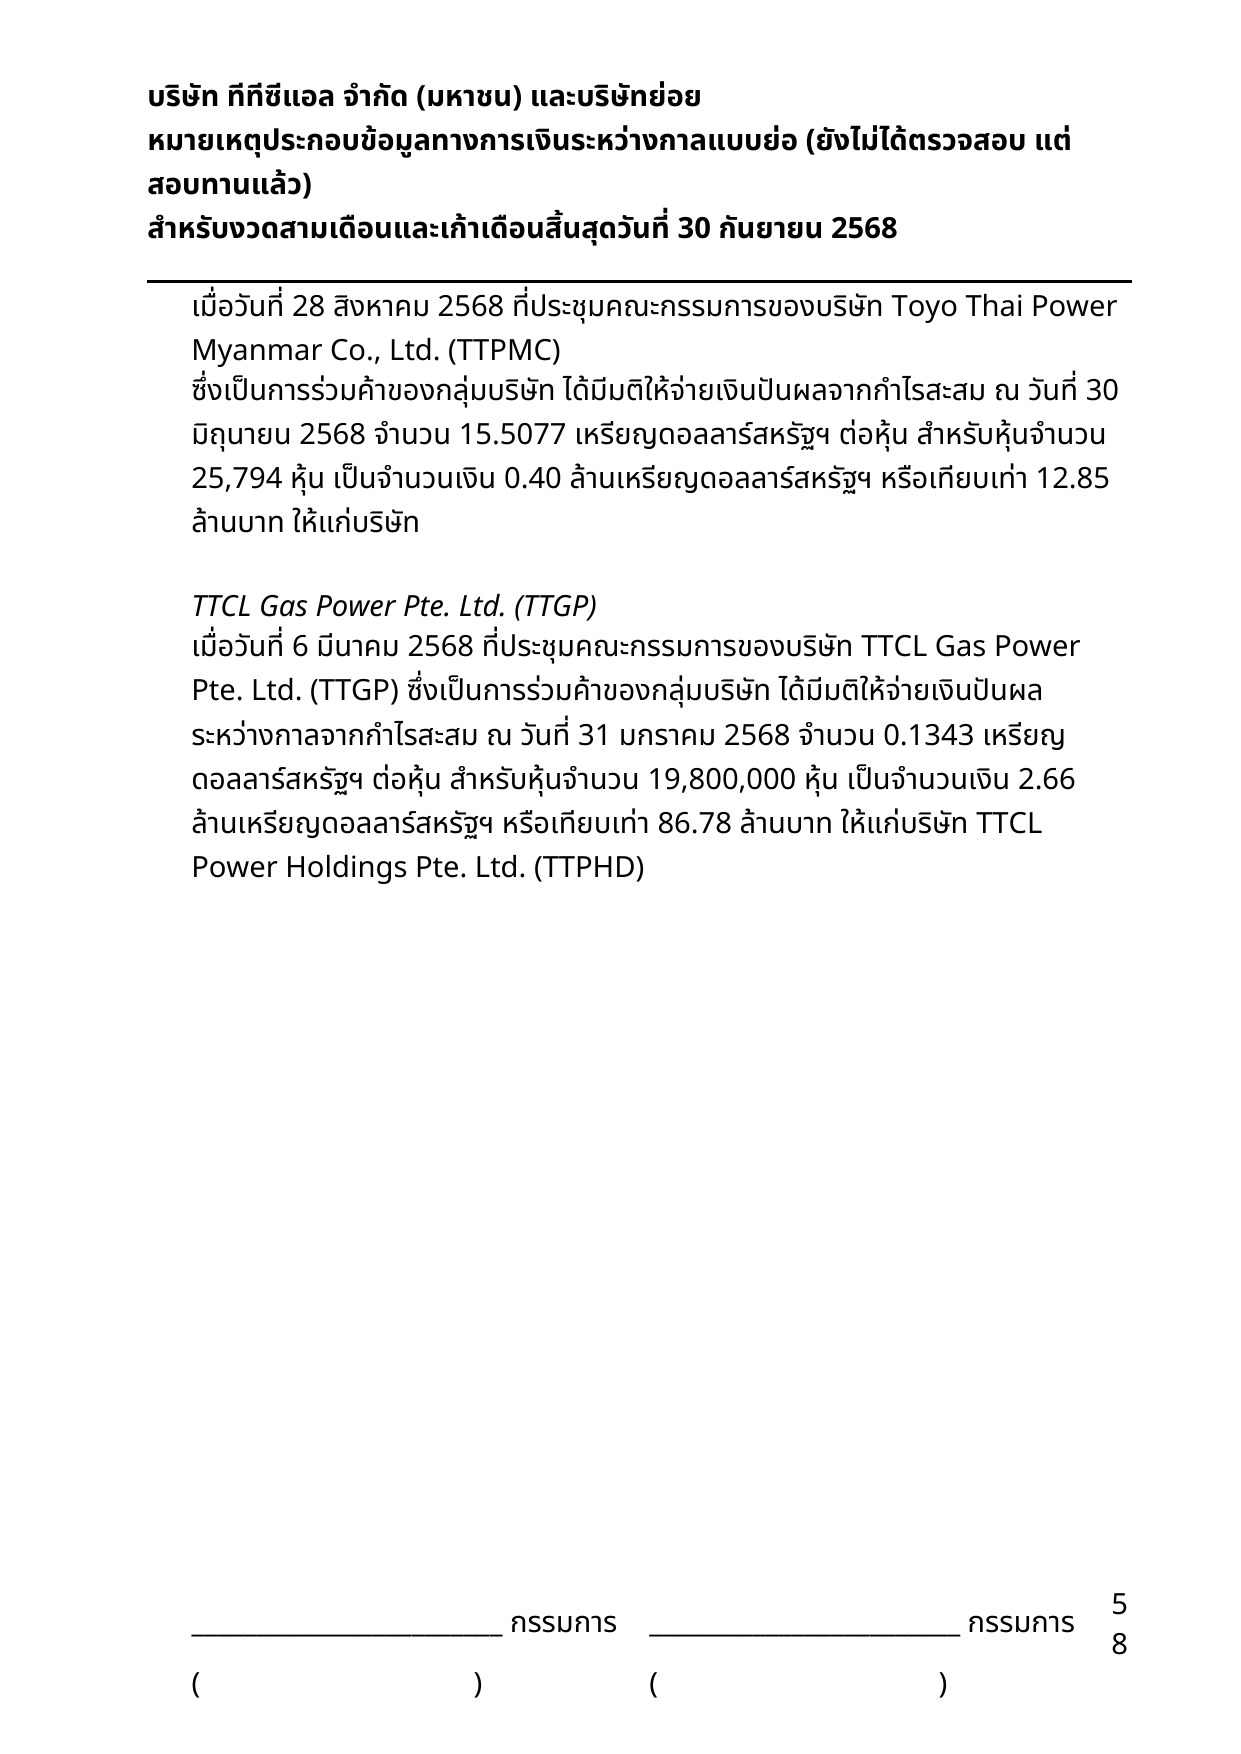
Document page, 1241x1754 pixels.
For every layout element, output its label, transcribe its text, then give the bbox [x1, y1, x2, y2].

text เมื่อวันที่ 28 สิงหาคม 2568 ที่ประชุมคณะกรรมการของบริษัท Toyo Thai Power Myanmar Co., Ltd. (TTPMC) ซึ่งเป็นการร่วมค้าของกลุ่มบริษัท ได้มีมติให้จ่ายเงินปันผลจากกำไรสะสม ณ วันที่ 30 มิถุนายน 2568 จำนวน 15.5077 เหรียญดอลลาร์สหรัฐฯ ต่อหุ้น สำหรับหุ้นจำนวน 25,794 หุ้น เป็นจำนวนเงิน 0.40 ล้านเหรียญดอลลาร์สหรัฐฯ หรือเทียบเท่า 12.85 ล้านบาท ให้แก่บริษัท [191, 285, 1122, 546]
text เมื่อวันที่ 6 มีนาคม 2568 ที่ประชุมคณะกรรมการของบริษัท TTCL Gas Power Pte. Ltd. (TTGP) ซึ่งเป็นการร่วมค้าของกลุ่มบริษัท ได้มีมติให้จ่ายเงินปันผลระหว่างกาลจากกำไรสะสม ณ วันที่ 31 มกราคม 2568 จำนวน 0.1343 เหรียญดอลลาร์สหรัฐฯ ต่อหุ้น สำหรับหุ้นจำนวน 19,800,000 หุ้น เป็นจำนวนเงิน 2.66 ล้านเหรียญดอลลาร์สหรัฐฯ หรือเทียบเท่า 86.78 ล้านบาท ให้แก่บริษัท TTCL Power Holdings Pte. Ltd. (TTPHD) [191, 625, 1122, 886]
text TTCL Gas Power Pte. Ltd. (TTGP) [191, 586, 1122, 625]
